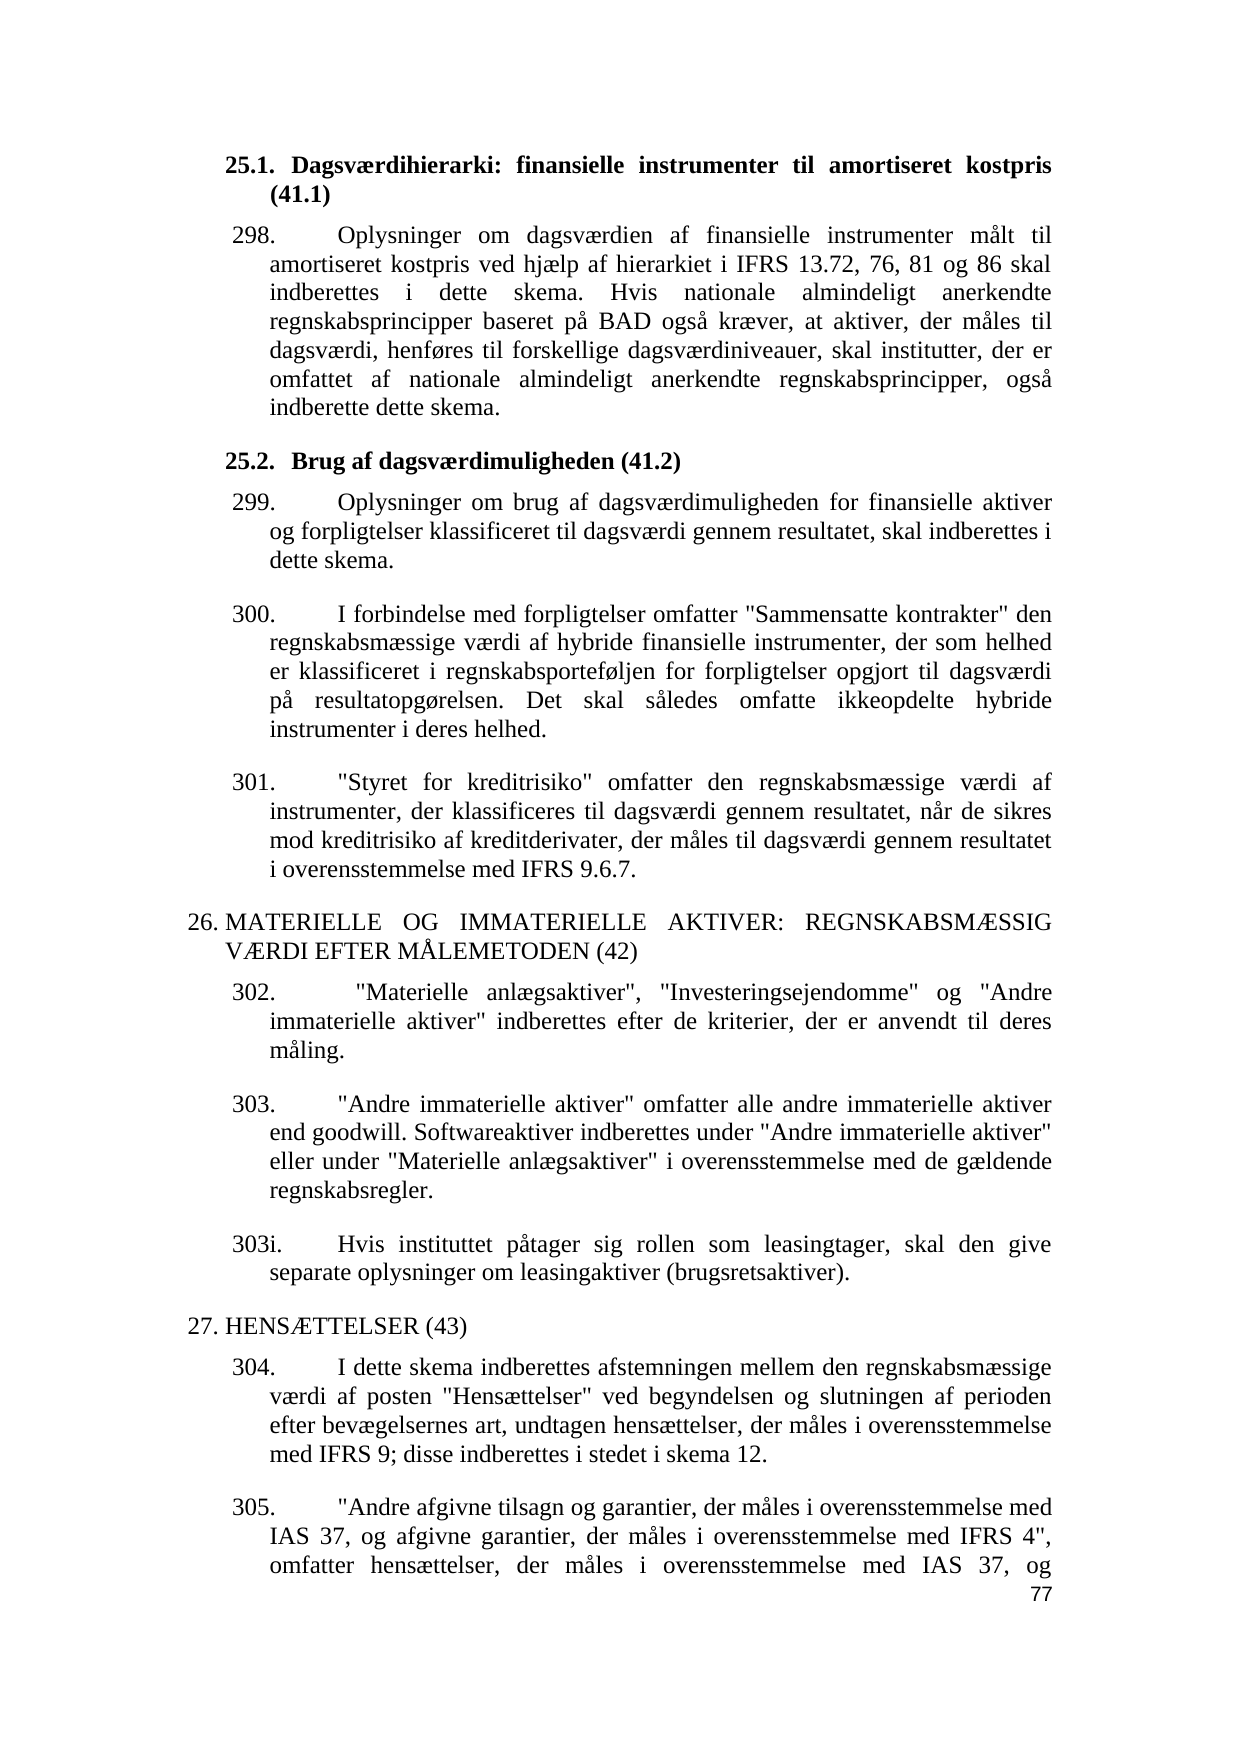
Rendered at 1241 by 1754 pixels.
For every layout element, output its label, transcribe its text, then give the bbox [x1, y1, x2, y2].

text Oplysninger om brug af dagsværdimuligheden for finansielle aktiver og forpligtelser klassificeret til dagsværdi gennem resultatet, skal indberettes i dette skema. [232, 487, 1053, 574]
text Oplysninger om dagsværdien af finansielle instrumenter målt til amortiseret kostpris ved hjælp af hierarkiet i IFRS 13.72, 76, 81 og 86 skal indberettes i dette skema. Hvis nationale almindeligt anerkendte regnskabsprincipper baseret på BAD også kræver, at aktiver, der måles til dagsværdi, henføres til forskellige dagsværdiniveauer, skal institutter, der er omfattet af nationale almindeligt anerkendte regnskabsprincipper, også indberette dette skema. [232, 220, 1053, 421]
text "Andre immaterielle aktiver" omfatter alle andre immaterielle aktiver end goodwill. Softwareaktiver indberettes under "Andre immaterielle aktiver" eller under "Materielle anlægsaktiver" i overensstemmelse med de gældende regnskabsregler. [232, 1089, 1053, 1204]
list 303i. Hvis instituttet påtager sig rollen som leasingtager, skal den give separate oplysninger om leasingaktiver (brugsretsaktiver). [232, 1229, 1053, 1286]
subtitle Hensættelser (43) [187, 1311, 1053, 1340]
subtitle Brug af dagsværdimuligheden (41.2) [225, 446, 1053, 475]
text I forbindelse med forpligtelser omfatter "Sammensatte kontrakter" den regnskabsmæssige værdi af hybride finansielle instrumenter, der som helhed er klassificeret i regnskabsporteføljen for forpligtelser opgjort til dagsværdi på resultatopgørelsen. Det skal således omfatte ikkeopdelte hybride instrumenter i deres helhed. [232, 599, 1053, 742]
subtitle Materielle og immaterielle aktiver: regnskabsmæssig værdi efter målemetoden (42) [187, 907, 1053, 965]
text "Materielle anlægsaktiver", "Investeringsejendomme" og "Andre immaterielle aktiver" indberettes efter de kriterier, der er anvendt til deres måling. [232, 977, 1053, 1064]
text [232, 1492, 1053, 1579]
text "Styret for kreditrisiko" omfatter den regnskabsmæssige værdi af instrumenter, der klassificeres til dagsværdi gennem resultatet, når de sikres mod kreditrisiko af kreditderivater, der måles til dagsværdi gennem resultatet i overensstemmelse med IFRS 9.6.7. [232, 767, 1053, 882]
subtitle Dagsværdihierarki: finansielle instrumenter til amortiseret kostpris (41.1) [225, 150, 1053, 207]
text I dette skema indberettes afstemningen mellem den regnskabsmæssige værdi af posten "Hensættelser" ved begyndelsen og slutningen af perioden efter bevægelsernes art, undtagen hensættelser, der måles i overensstemmelse med IFRS 9; disse indberettes i stedet i skema 12. [232, 1352, 1053, 1467]
